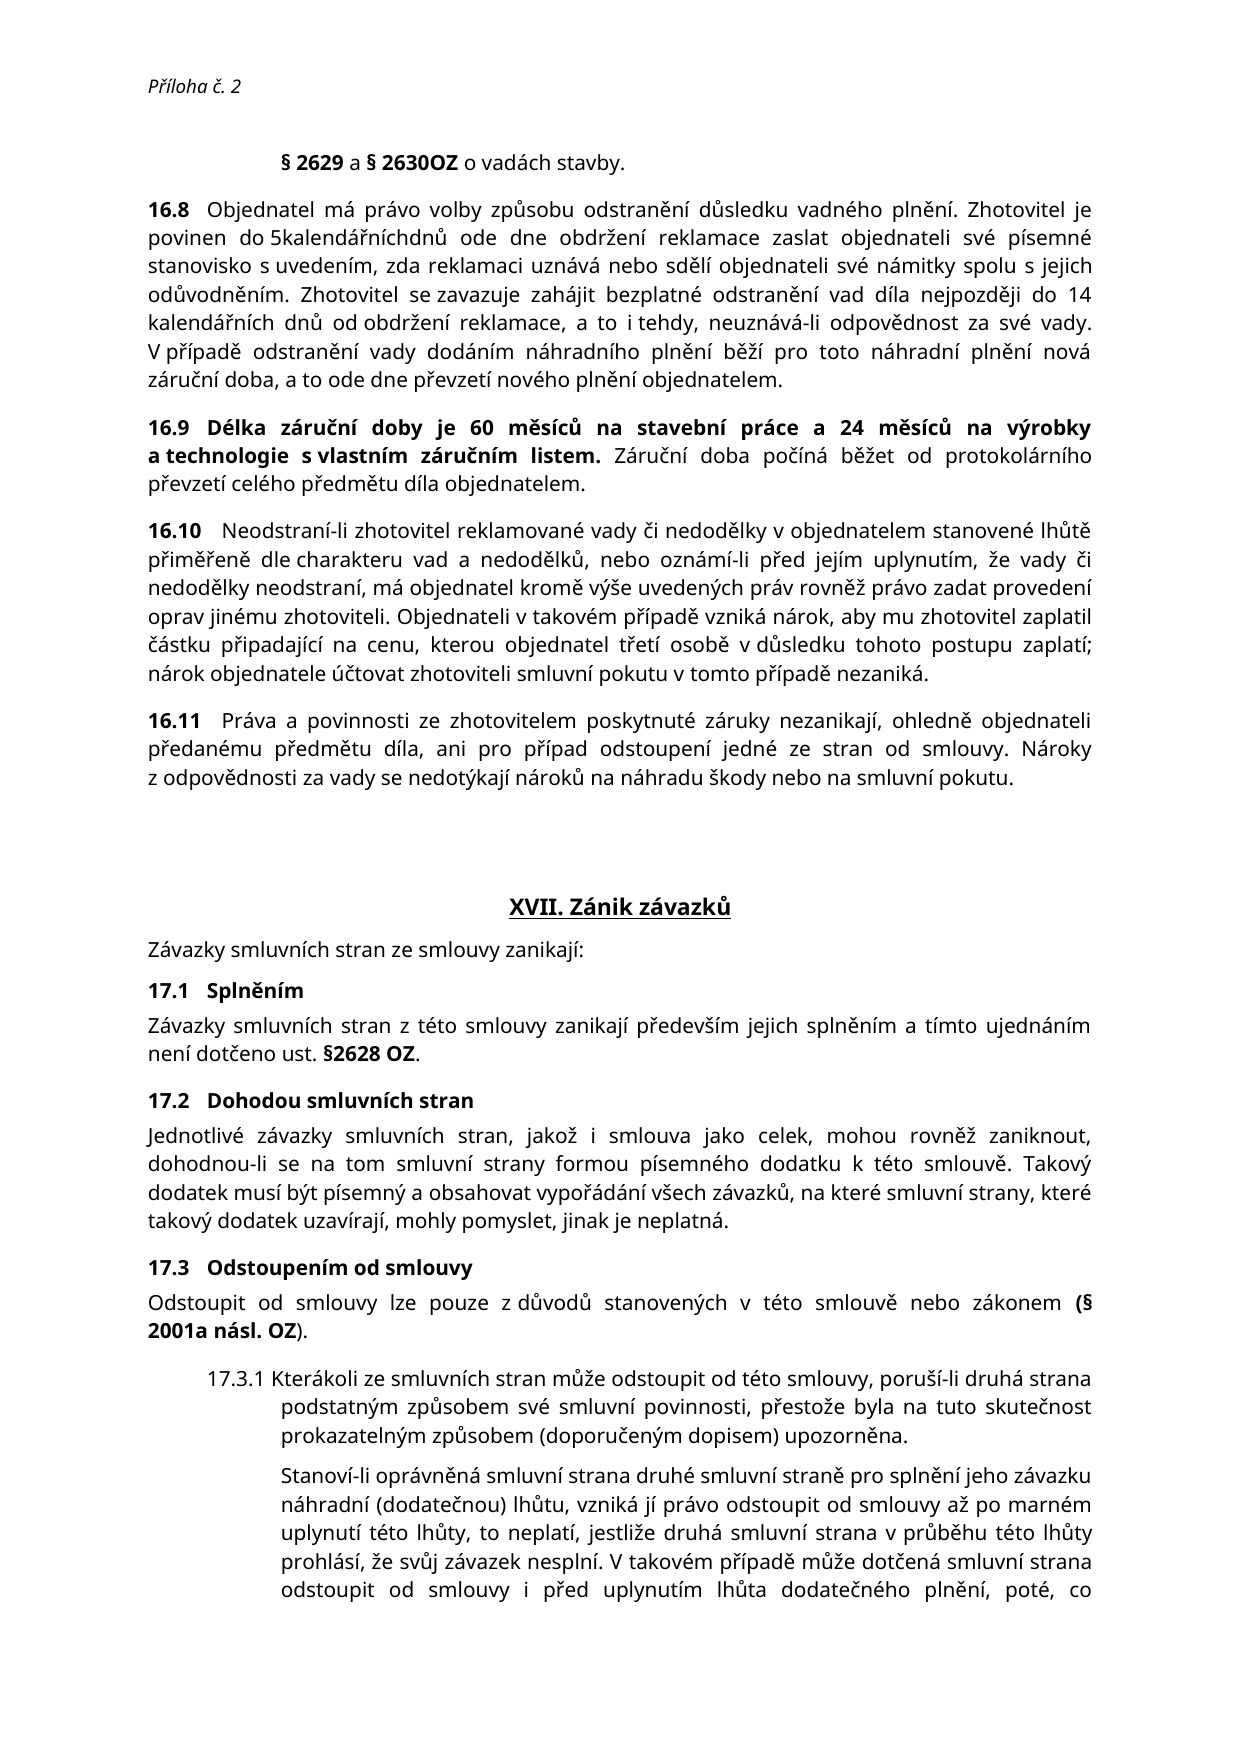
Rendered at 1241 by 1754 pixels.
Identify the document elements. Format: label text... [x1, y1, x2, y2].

list Dohodou smluvních stran [148, 1086, 1093, 1115]
text Odstoupit od smlouvy lze pouze z důvodů stanovených v této smlouvě nebo zákonem (§ 2001a násl. OZ). [148, 1288, 1093, 1345]
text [207, 1462, 1093, 1604]
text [207, 148, 1093, 176]
text XVII. Zánik závazků [148, 891, 1093, 923]
list Splněním [148, 976, 1093, 1004]
list Neodstraní-li zhotovitel reklamované vady či nedodělky v objednatelem stanovené lhůtě přiměřeně dle charakteru vad a nedodělků, nebo oznámí-li před jejím uplynutím, že vady či nedodělky neodstraní, má objednatel kromě výše uvedených práv rovněž právo zadat provedení oprav jinému zhotoviteli. Objednateli v takovém případě vzniká nárok, aby mu zhotovitel zaplatil částku připadající na cenu, kterou objednatel třetí osobě v důsledku tohoto postupu zaplatí; nárok objednatele účtovat zhotoviteli smluvní pokutu v tomto případě nezaniká. [148, 517, 1093, 687]
text 17.3.1 Kterákoli ze smluvních stran může odstoupit od této smlouvy, poruší-li druhá strana podstatným způsobem své smluvní povinnosti, přestože byla na tuto skutečnost prokazatelným způsobem (doporučeným dopisem) upozorněna. [207, 1364, 1093, 1449]
text Závazky smluvních stran z této smlouvy zanikají především jejich splněním a tímto ujednáním není dotčeno ust. §2628 OZ. [148, 1011, 1093, 1068]
text Závazky smluvních stran ze smlouvy zanikají: [148, 935, 1093, 963]
text Jednotlivé závazky smluvních stran, jakož i smlouva jako celek, mohou rovněž zaniknout, dohodnou-li se na tom smluvní strany formou písemného dodatku k této smlouvě. Takový dodatek musí být písemný a obsahovat vypořádání všech závazků, na které smluvní strany, které takový dodatek uzavírají, mohly pomyslet, jinak je neplatná. [148, 1121, 1093, 1235]
list Odstoupením od smlouvy [148, 1253, 1093, 1282]
list Práva a povinnosti ze zhotovitelem poskytnuté záruky nezanikají, ohledně objednateli předanému předmětu díla, ani pro případ odstoupení jedné ze stran od smlouvy. Nároky z odpovědnosti za vady se nedotýkají nároků na náhradu škody nebo na smluvní pokutu. [148, 706, 1093, 791]
list Délka záruční doby je 60 měsíců na stavební práce a 24 měsíců na výrobky a technologie s vlastním záručním listem. Záruční doba počíná běžet od protokolárního převzetí celého předmětu díla objednatelem. [148, 413, 1093, 498]
list Objednatel má právo volby způsobu odstranění důsledku vadného plnění. Zhotovitel je povinen do 5kalendářníchdnů ode dne obdržení reklamace zaslat objednateli své písemné stanovisko s uvedením, zda reklamaci uznává nebo sdělí objednateli své námitky spolu s jejich odůvodněním. Zhotovitel se zavazuje zahájit bezplatné odstranění vad díla nejpozději do 14 kalendářních dnů od obdržení reklamace, a to i tehdy, neuznává-li odpovědnost za své vady. V případě odstranění vady dodáním náhradního plnění běží pro toto náhradní plnění nová záruční doba, a to ode dne převzetí nového plnění objednatelem. [148, 195, 1093, 394]
